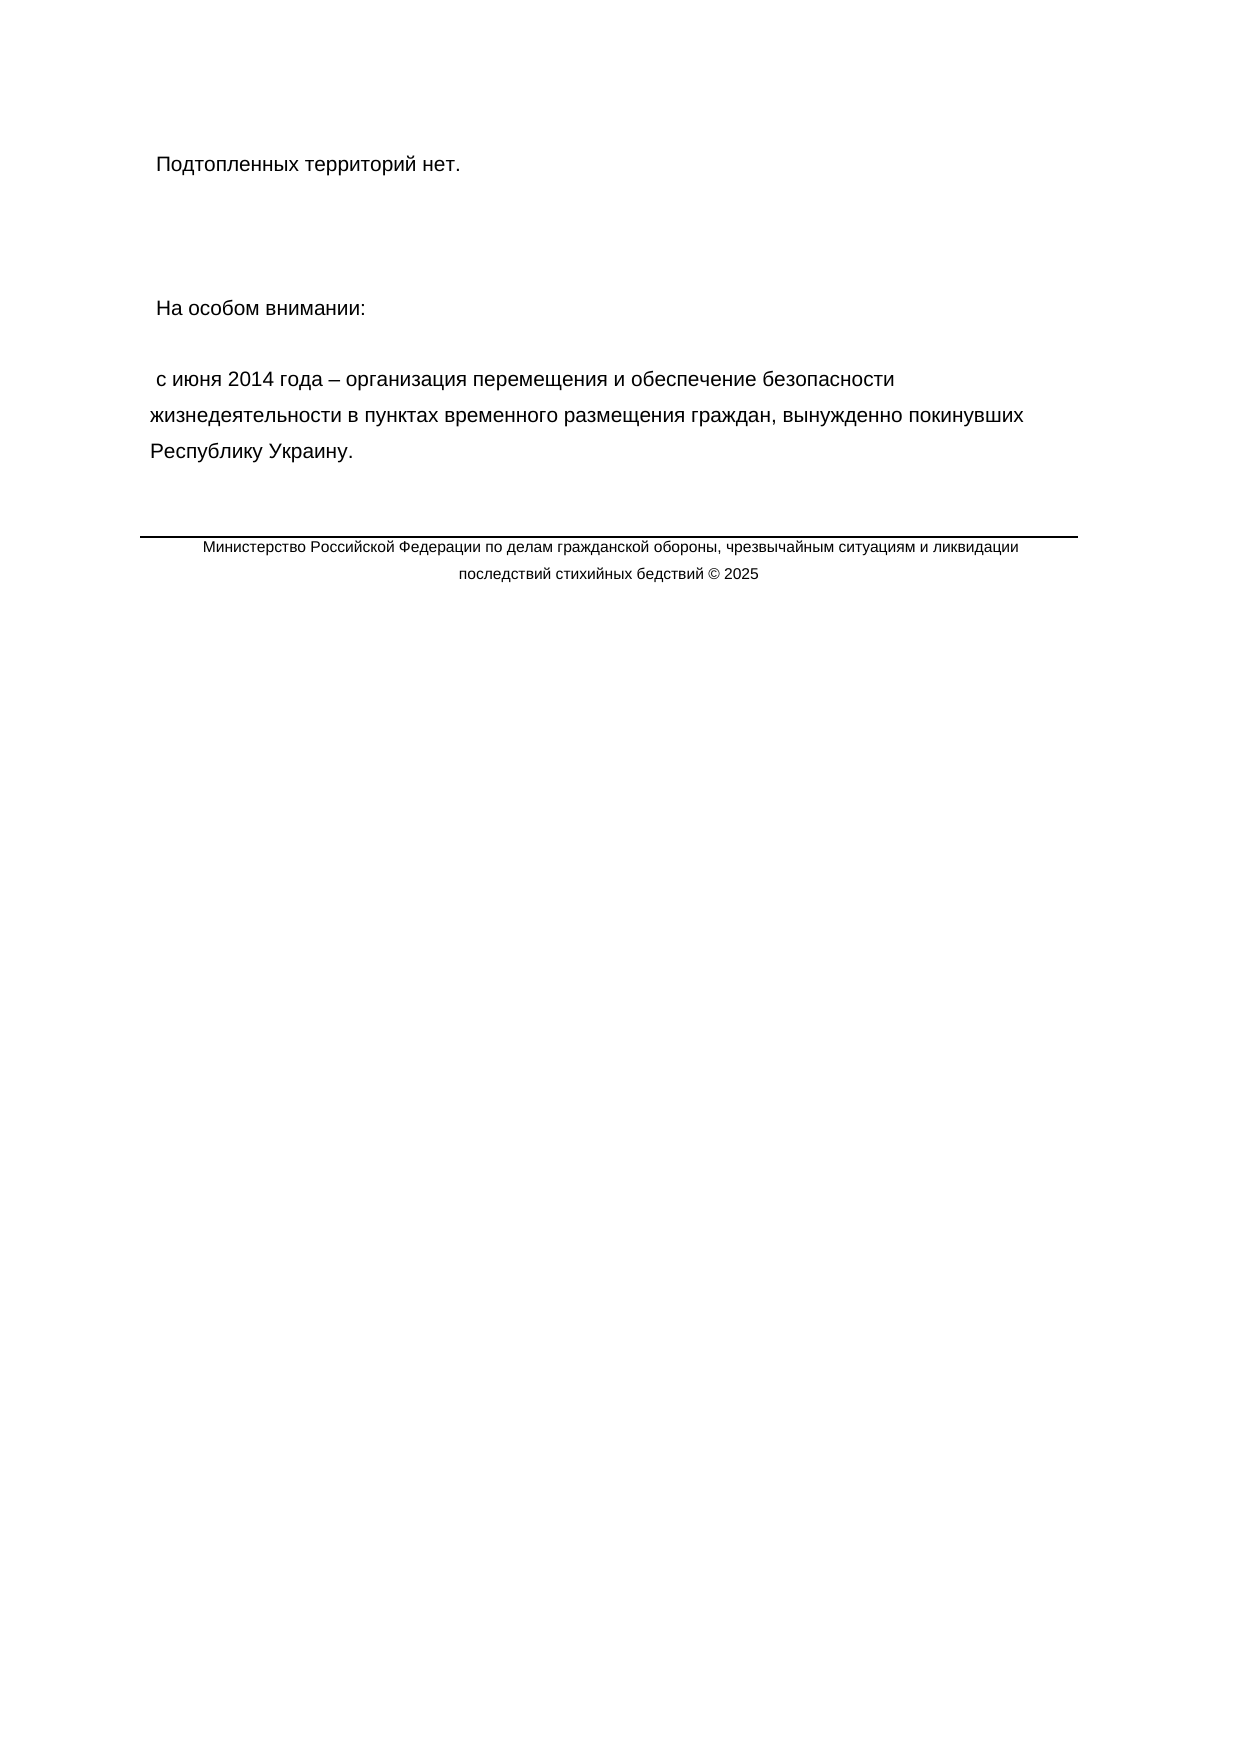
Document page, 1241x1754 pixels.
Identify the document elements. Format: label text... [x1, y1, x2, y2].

table_cell Министерство Российской Федерации по делам гражданской обороны, чрезвычайным ситуациям и ликвидации последствий стихийных бедствий © 2025 [140, 538, 1078, 620]
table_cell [140, 150, 1078, 536]
